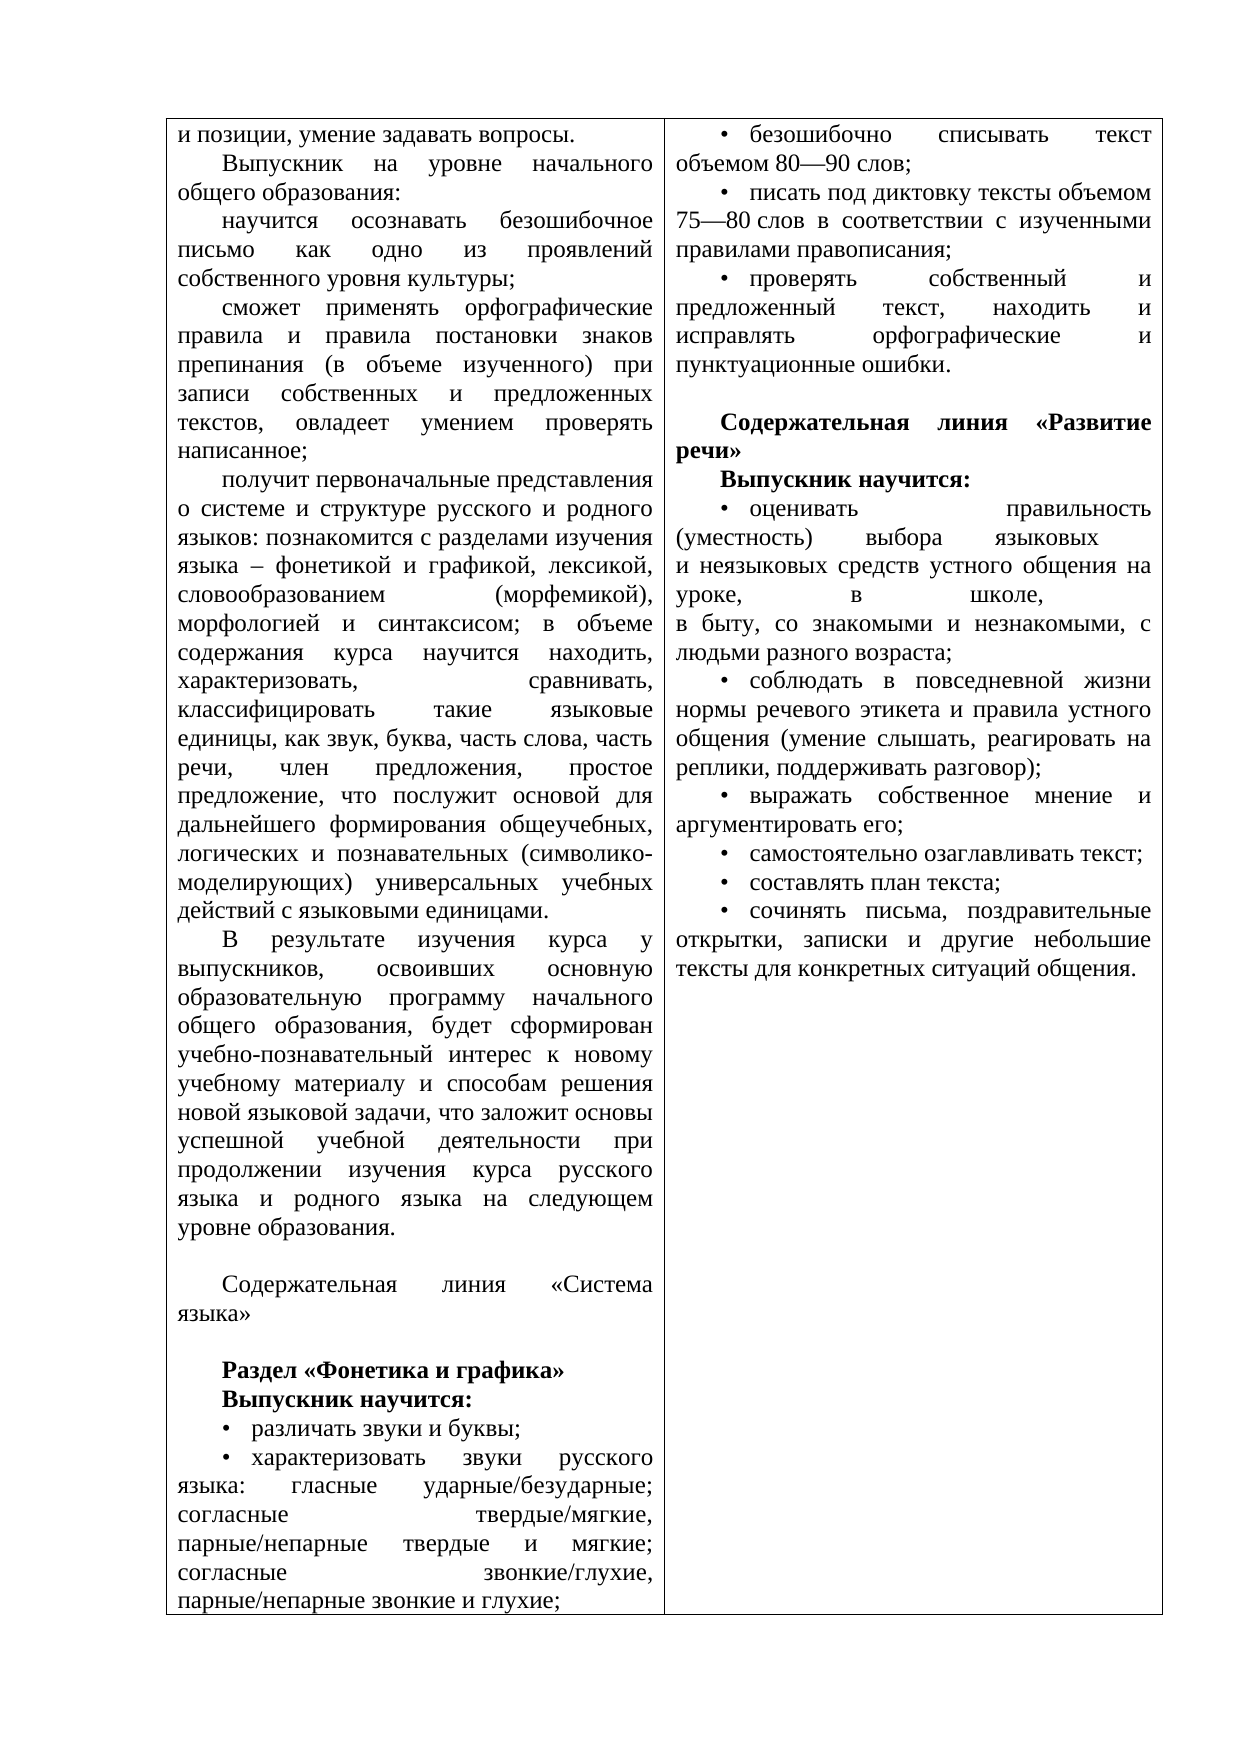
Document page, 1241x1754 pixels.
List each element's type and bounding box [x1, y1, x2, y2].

table_cell [665, 119, 1162, 1614]
table_cell [167, 119, 664, 1614]
